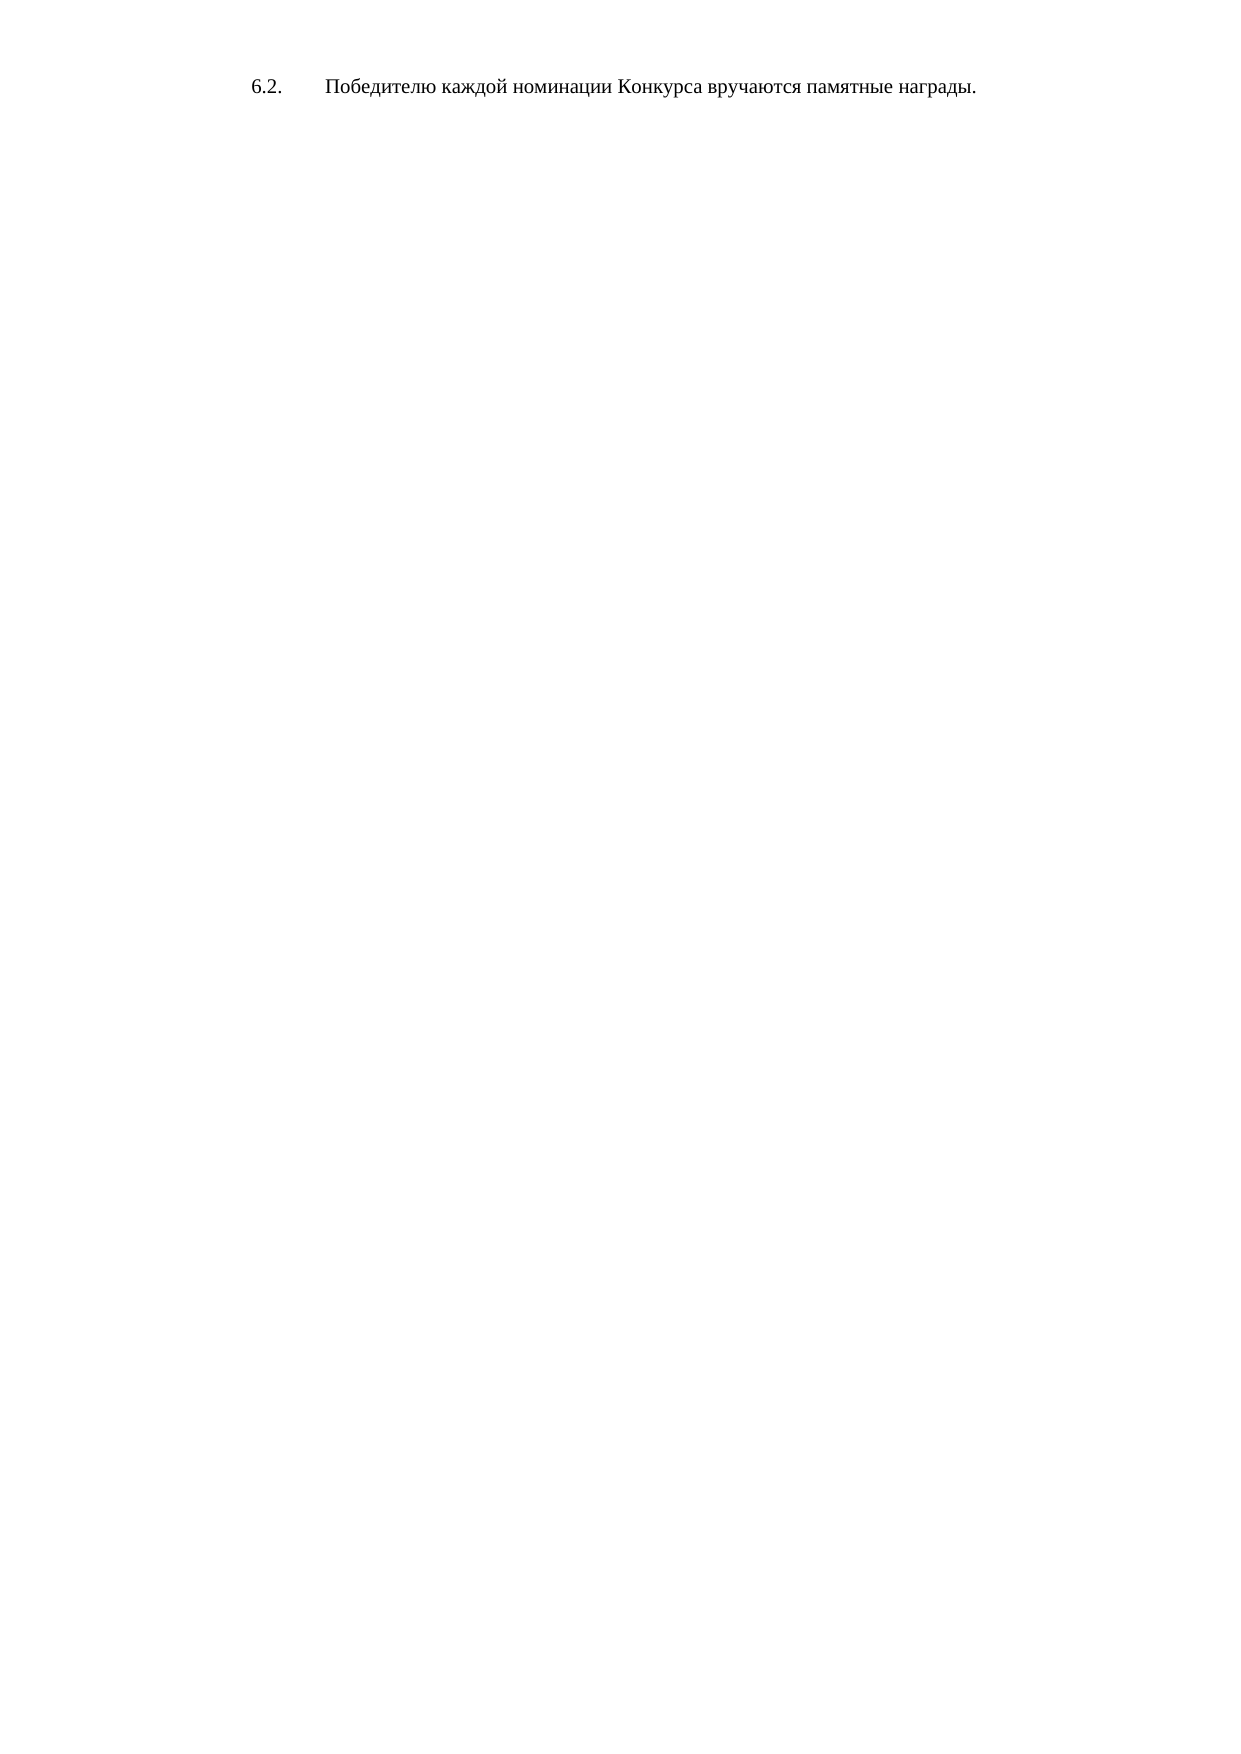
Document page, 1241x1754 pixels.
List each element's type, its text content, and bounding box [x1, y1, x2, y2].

list Победителю каждой номинации Конкурса вручаются памятные награды. [177, 74, 1152, 98]
